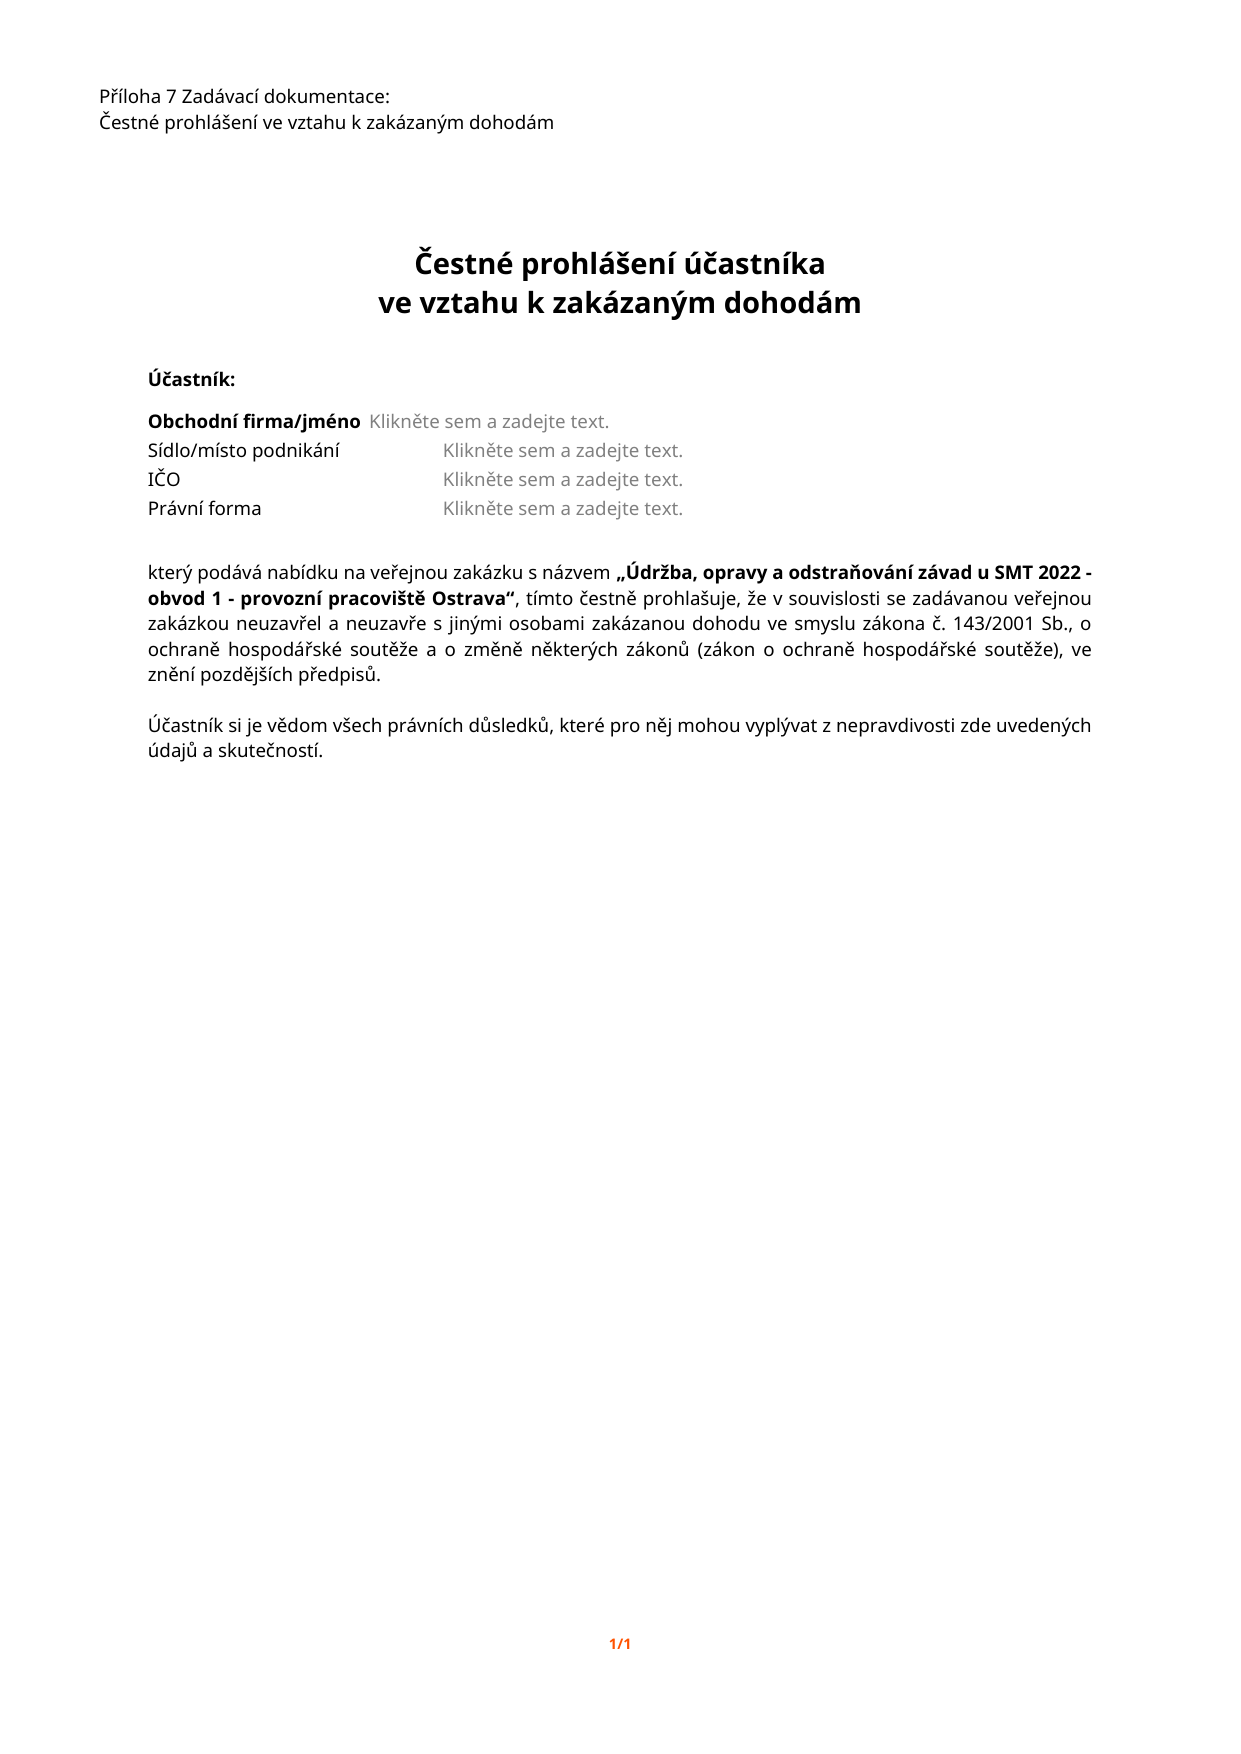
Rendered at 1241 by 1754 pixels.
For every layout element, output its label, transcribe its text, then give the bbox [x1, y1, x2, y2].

title Čestné prohlášení účastníka [148, 243, 1093, 283]
text který podává nabídku na veřejnou zakázku s názvem „Údržba, opravy a odstraňování závad u SMT 2022 - obvod 1 - provozní pracoviště Ostrava“, tímto čestně prohlašuje, že v souvislosti se zadávanou veřejnou zakázkou neuzavřel a neuzavře s jinými osobami zakázanou dohodu ve smyslu zákona č. 143/2001 Sb., o ochraně hospodářské soutěže a o změně některých zákonů (zákon o ochraně hospodářské soutěže), ve znění pozdějších předpisů. [148, 559, 1093, 687]
text Účastník si je vědom všech právních důsledků, které pro něj mohou vyplývat z nepravdivosti zde uvedených údajů a skutečností. [148, 712, 1093, 763]
text Obchodní firma/jméno [148, 406, 1093, 434]
text Sídlo/místo podnikání [148, 434, 1093, 463]
text Právní forma [148, 492, 1093, 521]
text ve vztahu k zakázaným dohodám [148, 283, 1093, 322]
text Účastník: [148, 362, 1093, 393]
text IČO [148, 463, 1093, 492]
